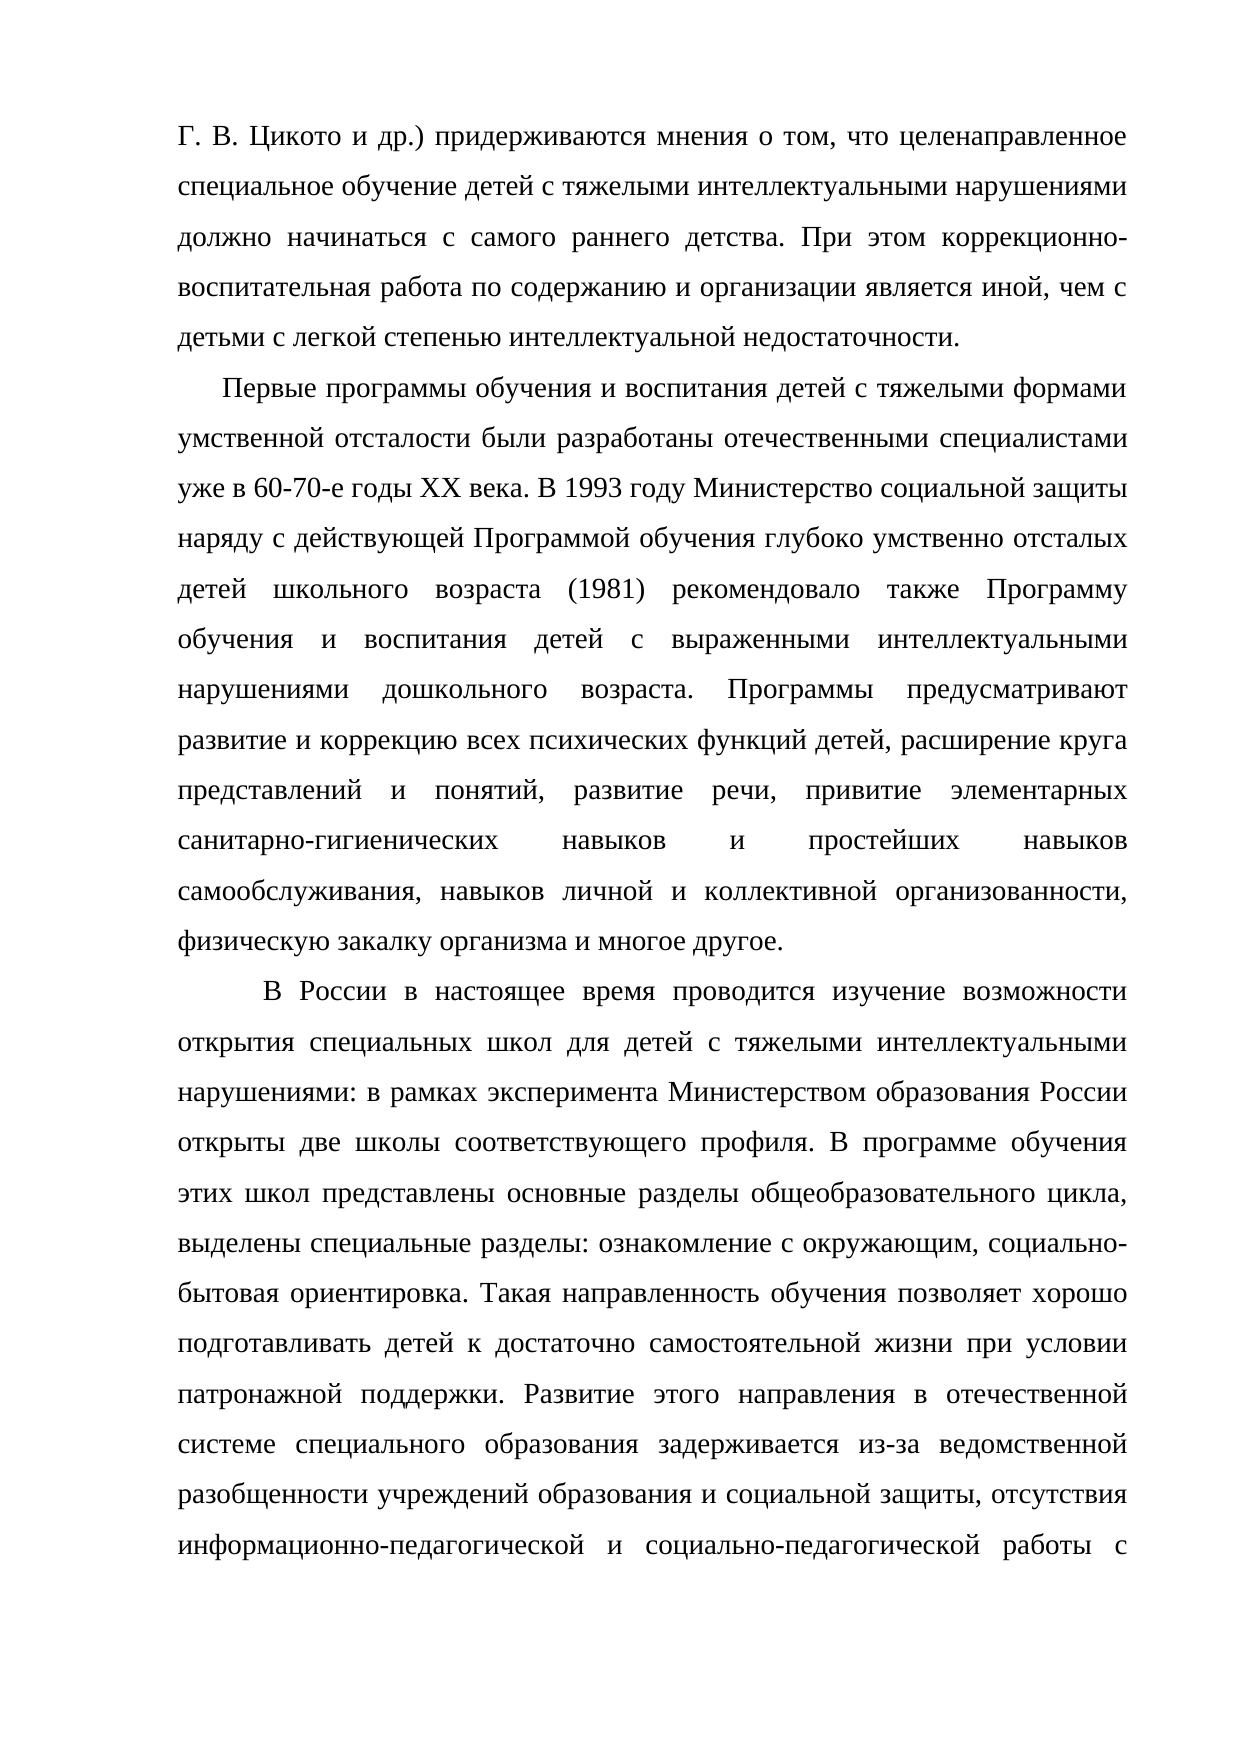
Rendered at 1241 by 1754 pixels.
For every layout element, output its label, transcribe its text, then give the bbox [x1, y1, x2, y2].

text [177, 118, 1128, 353]
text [177, 973, 1128, 1560]
text Первые программы обучения и воспитания детей с тяжелыми формами умственной отсталости были разработаны отечественными специалистами уже в 60-70-е годы XX века. В 1993 году Министерство социальной защиты наряду с действующей Программой обучения глубоко умственно отсталых детей школьного возраста (1981) рекомендовало также Программу обучения и воспитания детей с выраженными интеллектуальными нарушениями дошкольного возраста. Программы предусматривают развитие и коррекцию всех психических функций детей, расширение круга представлений и понятий, развитие речи, привитие элементарных санитарно-гигиенических навыков и простейших навыков самообслуживания, навыков личной и коллективной организованности, физическую закалку организма и многое другое. [177, 370, 1128, 957]
